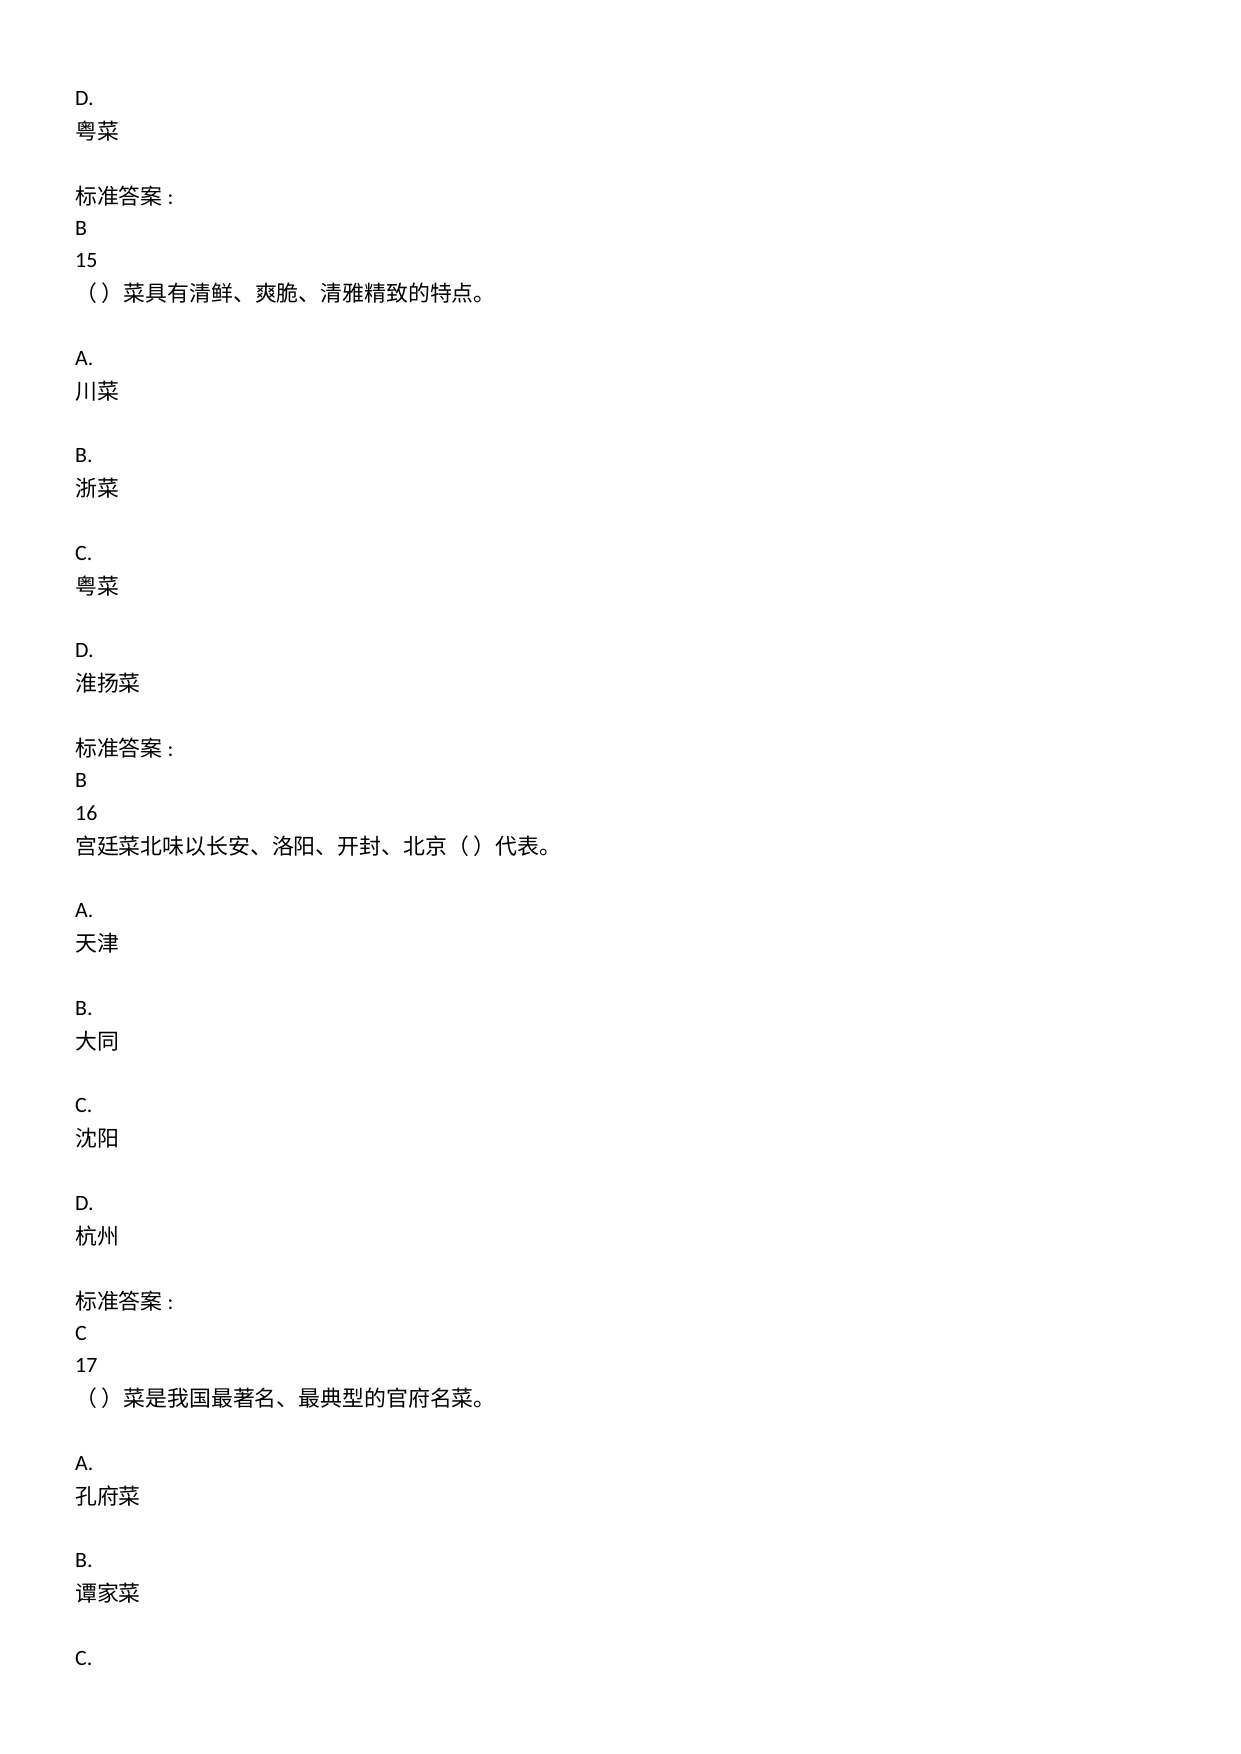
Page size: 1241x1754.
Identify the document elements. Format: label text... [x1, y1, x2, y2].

text 17 [75, 1348, 1165, 1381]
text 标准答案 : [75, 178, 1165, 211]
text B [75, 763, 1165, 796]
text 谭家菜 [75, 1576, 1165, 1608]
text （ ）菜具有清鲜、爽脆、清雅精致的特点。 [75, 276, 1165, 308]
text 15 [75, 243, 1165, 276]
text C [75, 1316, 1165, 1348]
text A. [75, 1446, 1165, 1478]
text C. [75, 1088, 1165, 1121]
text D. [75, 633, 1165, 666]
text A. [75, 893, 1165, 926]
text 16 [75, 796, 1165, 828]
text B. [75, 1543, 1165, 1576]
text 天津 [75, 926, 1165, 958]
text 粤菜 [75, 568, 1165, 601]
text 沈阳 [75, 1121, 1165, 1153]
text 杭州 [75, 1218, 1165, 1251]
text D. [75, 1186, 1165, 1218]
text 孔府菜 [75, 1478, 1165, 1511]
text 标准答案 : [75, 1283, 1165, 1316]
text 大同 [75, 1023, 1165, 1056]
text C. [75, 536, 1165, 568]
text A. [75, 341, 1165, 373]
text 标准答案 : [75, 731, 1165, 763]
text 粤菜 [75, 113, 1165, 146]
text 宫廷菜北味以长安、洛阳、开封、北京（ ）代表。 [75, 828, 1165, 861]
text 淮扬菜 [75, 666, 1165, 698]
text B. [75, 991, 1165, 1023]
text 川菜 [75, 373, 1165, 406]
text （ ）菜是我国最著名、最典型的官府名菜。 [75, 1381, 1165, 1413]
text D. [75, 81, 1165, 113]
text B [75, 211, 1165, 243]
text 浙菜 [75, 471, 1165, 503]
text B. [75, 438, 1165, 471]
text C. [75, 1641, 1165, 1673]
